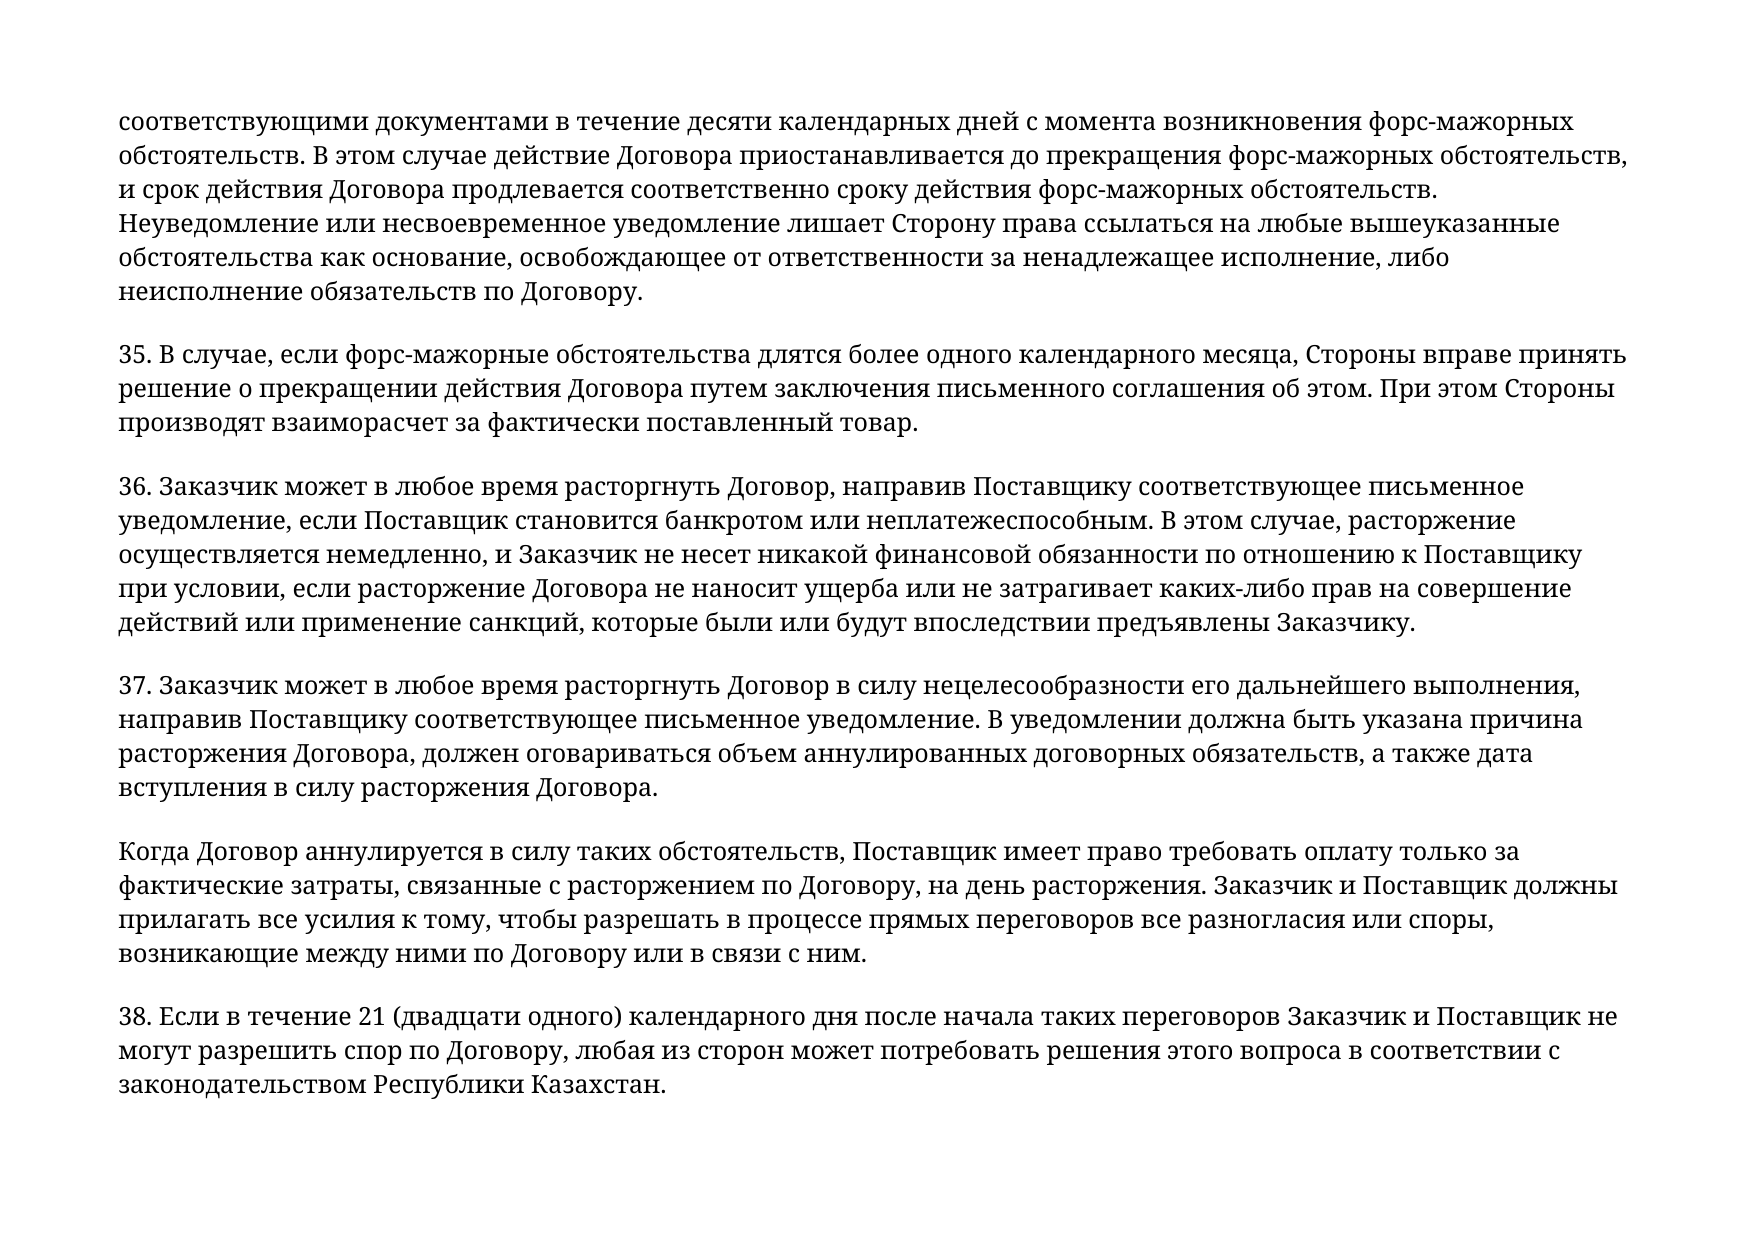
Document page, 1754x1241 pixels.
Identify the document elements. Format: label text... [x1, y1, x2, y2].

text Когда Договор аннулируется в силу таких обстоятельств, Поставщик имеет право требовать оплату только за фактические затраты, связанные с расторжением по Договору, на день расторжения. Заказчик и Поставщик должны прилагать все усилия к тому, чтобы разрешать в процессе прямых переговоров все разногласия или споры, возникающие между ними по Договору или в связи с ним. [118, 833, 1636, 969]
text 38. Если в течение 21 (двадцати одного) календарного дня после начала таких переговоров Заказчик и Поставщик не могут разрешить спор по Договору, любая из сторон может потребовать решения этого вопроса в соответствии с законодательством Республики Казахстан. [118, 999, 1636, 1101]
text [118, 103, 1636, 308]
text 35. В случае, если форс-мажорные обстоятельства длятся более одного календарного месяца, Стороны вправе принять решение о прекращении действия Договора путем заключения письменного соглашения об этом. При этом Стороны производят взаиморасчет за фактически поставленный товар. [118, 337, 1636, 439]
text 36. Заказчик может в любое время расторгнуть Договор, направив Поставщику соответствующее письменное уведомление, если Поставщик становится банкротом или неплатежеспособным. В этом случае, расторжение осуществляется немедленно, и Заказчик не несет никакой финансовой обязанности по отношению к Поставщику при условии, если расторжение Договора не наносит ущерба или не затрагивает каких-либо прав на совершение действий или применение санкций, которые были или будут впоследствии предъявлены Заказчику. [118, 468, 1636, 639]
text 37. Заказчик может в любое время расторгнуть Договор в силу нецелесообразности его дальнейшего выполнения, направив Поставщику соответствующее письменное уведомление. В уведомлении должна быть указана причина расторжения Договора, должен оговариваться объем аннулированных договорных обязательств, а также дата вступления в силу расторжения Договора. [118, 668, 1636, 804]
